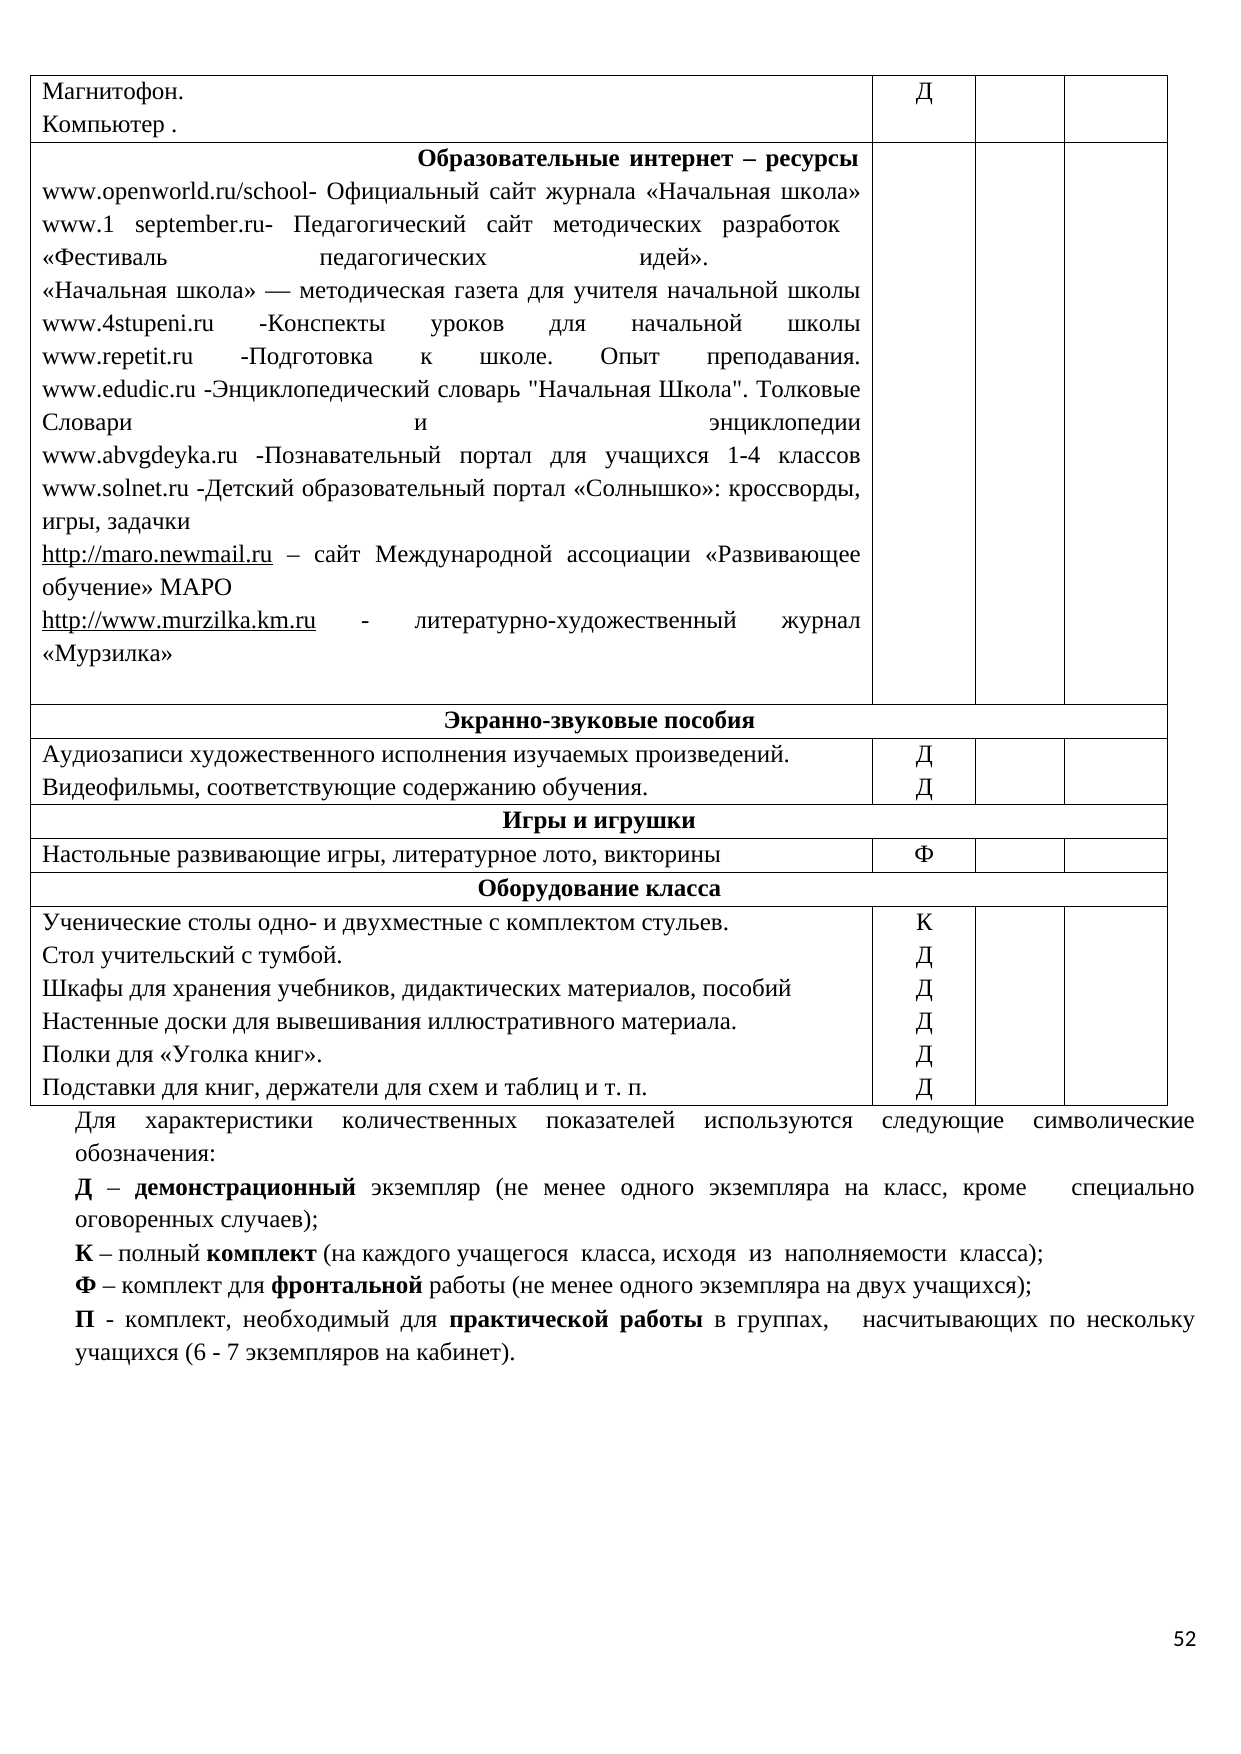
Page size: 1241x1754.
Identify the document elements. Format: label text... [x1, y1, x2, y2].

text Для характеристики количественных показателей используются следующие символические обозначения: [75, 1106, 1196, 1167]
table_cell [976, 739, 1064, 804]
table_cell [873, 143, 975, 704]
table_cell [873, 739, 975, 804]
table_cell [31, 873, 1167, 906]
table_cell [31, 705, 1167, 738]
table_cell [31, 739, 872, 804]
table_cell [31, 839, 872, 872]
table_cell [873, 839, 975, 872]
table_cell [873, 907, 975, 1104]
text П - комплект, необходимый для практической работы в группах, насчитывающих по нескольку учащихся (6 - 7 экземпляров на кабинет). [75, 1304, 1196, 1365]
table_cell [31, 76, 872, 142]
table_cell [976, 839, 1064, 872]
text Д – демонстрационный экземпляр (не менее одного экземпляра на класс, кроме специально оговоренных случаев); [75, 1172, 1196, 1233]
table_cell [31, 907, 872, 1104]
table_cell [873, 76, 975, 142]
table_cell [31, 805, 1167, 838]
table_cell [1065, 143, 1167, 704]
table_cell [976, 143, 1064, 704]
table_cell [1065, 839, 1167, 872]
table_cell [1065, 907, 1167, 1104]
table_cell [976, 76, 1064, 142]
text К – полный комплект (на каждого учащегося класса, исходя из наполняемости класса); [75, 1238, 1196, 1266]
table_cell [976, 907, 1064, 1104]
text Ф – комплект для фронтальной работы (не менее одного экземпляра на двух учащихся); [75, 1271, 1196, 1299]
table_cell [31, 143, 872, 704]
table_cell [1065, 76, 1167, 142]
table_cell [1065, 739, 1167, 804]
